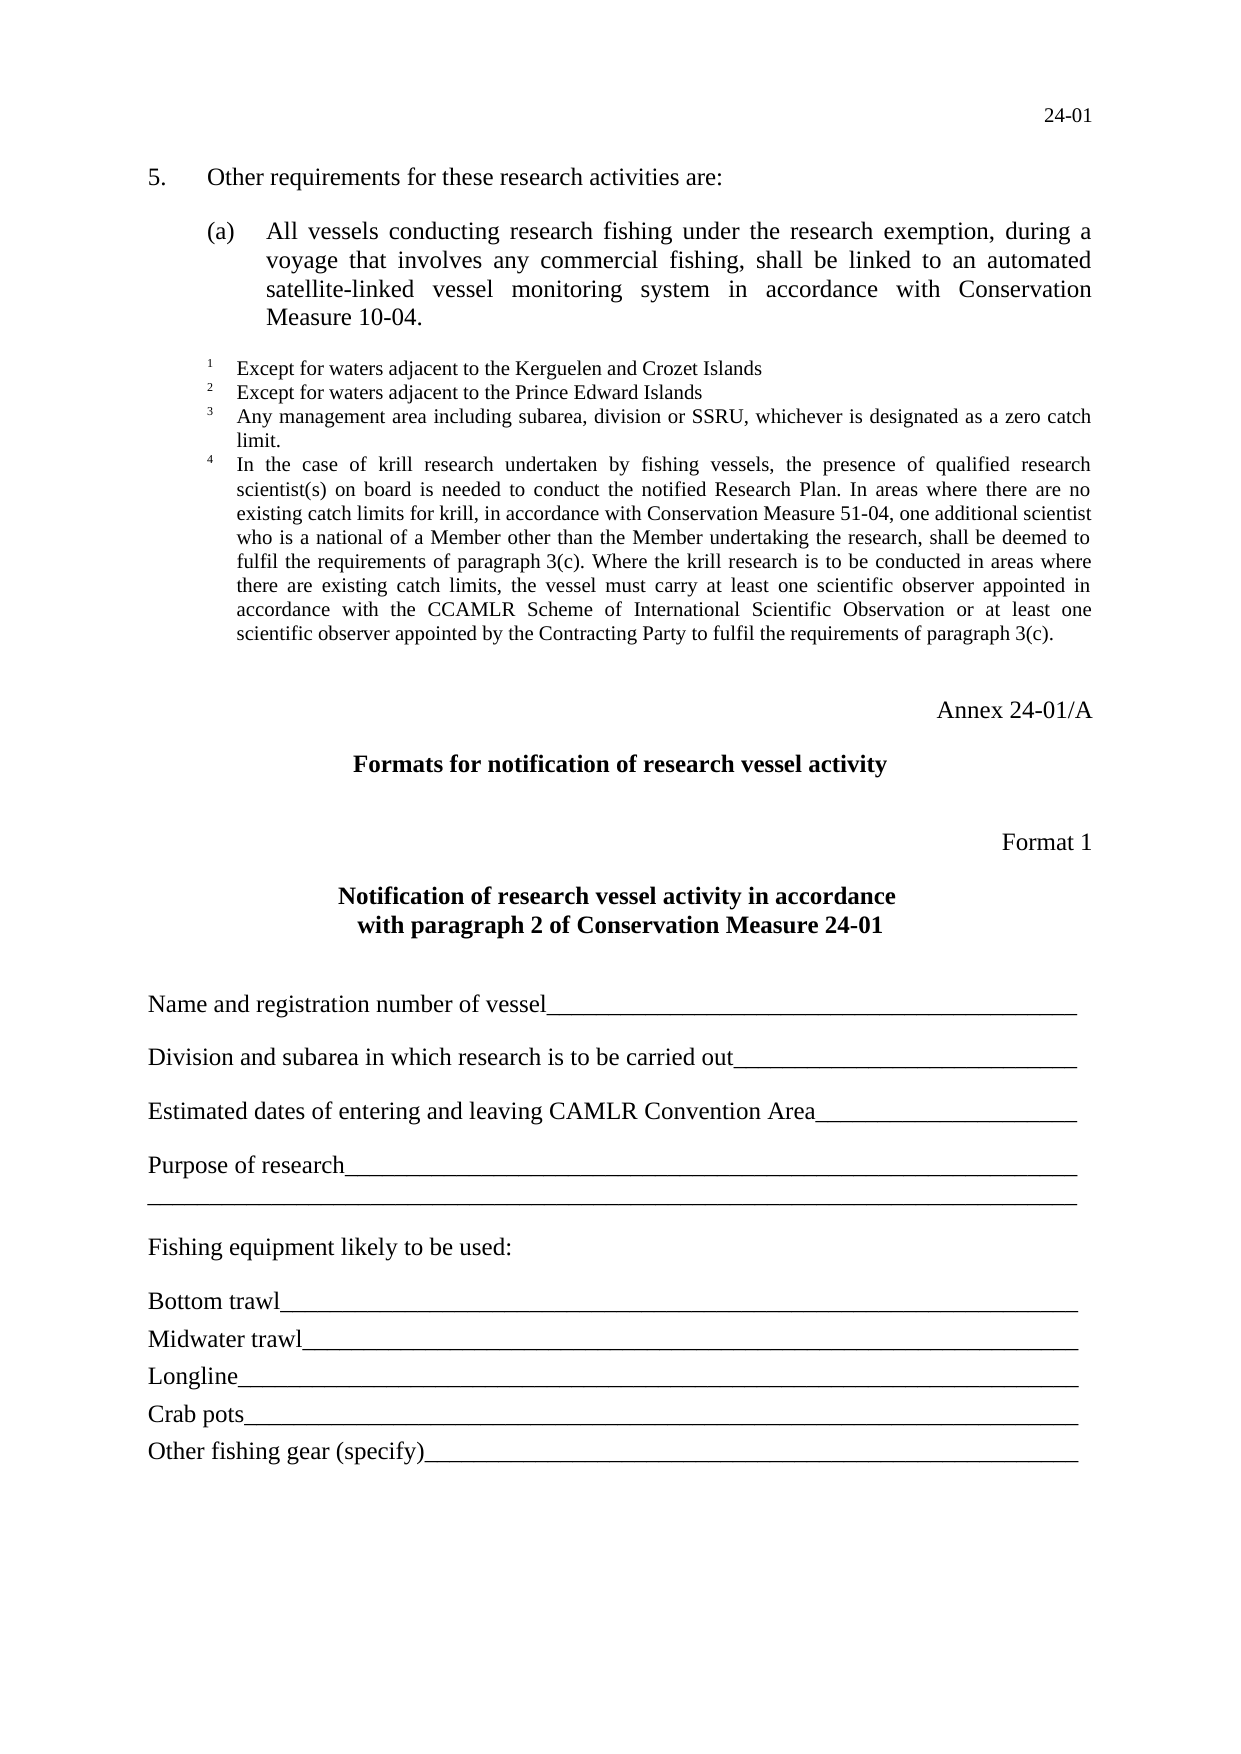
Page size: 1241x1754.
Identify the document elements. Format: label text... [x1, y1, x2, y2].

text 4 In the case of krill research undertaken by fishing vessels, the presence of qualified research scientist(s) on board is needed to conduct the notified Research Plan. In areas where there are no existing catch limits for krill, in accordance with Conservation Measure 51-04, one additional scientist who is a national of a Member other than the Member undertaking the research, shall be deemed to fulfil the requirements of paragraph 3(c). Where the krill research is to be conducted in areas where there are existing catch limits, the vessel must carry at least one scientific observer appointed in accordance with the CCAMLR Scheme of International Scientific Observation or at least one scientific observer appointed by the Contracting Party to fulfil the requirements of paragraph 3(c). [207, 452, 1092, 645]
text Purpose of research [148, 1150, 1092, 1179]
text Name and registration number of vessel [148, 989, 1092, 1017]
text Crab pots [148, 1390, 1092, 1427]
text Longline [148, 1352, 1092, 1390]
text 3 Any management area including subarea, division or SSRU, whichever is designated as a zero catch limit. [207, 404, 1092, 452]
text 5. Other requirements for these research activities are: [148, 162, 1092, 191]
text Estimated dates of entering and leaving camlr Convention Area [148, 1096, 1092, 1125]
text Annex 24-01/A [148, 695, 1092, 724]
text Format 1 [148, 827, 1092, 856]
text Division and subarea in which research is to be carried out [148, 1042, 1092, 1071]
text Bottom trawl [148, 1286, 1092, 1315]
text (a) All vessels conducting research fishing under the research exemption, during a voyage that involves any commercial fishing, shall be linked to an automated satellite-linked vessel monitoring system in accordance with Conservation Measure 10-04. [207, 216, 1092, 331]
title Formats for notification of research vessel activity [148, 749, 1092, 777]
text 1 Except for waters adjacent to the Kerguelen and Crozet Islands [207, 356, 1092, 380]
title Notification of research vessel activity in accordance with paragraph 2 of Conservation Measure 24-01 [148, 881, 1092, 939]
text Other fishing gear (specify) [148, 1427, 1092, 1465]
text Fishing equipment likely to be used: [148, 1232, 1092, 1261]
text Midwater trawl [148, 1315, 1092, 1352]
text 2 Except for waters adjacent to the Prince Edward Islands [207, 380, 1092, 404]
